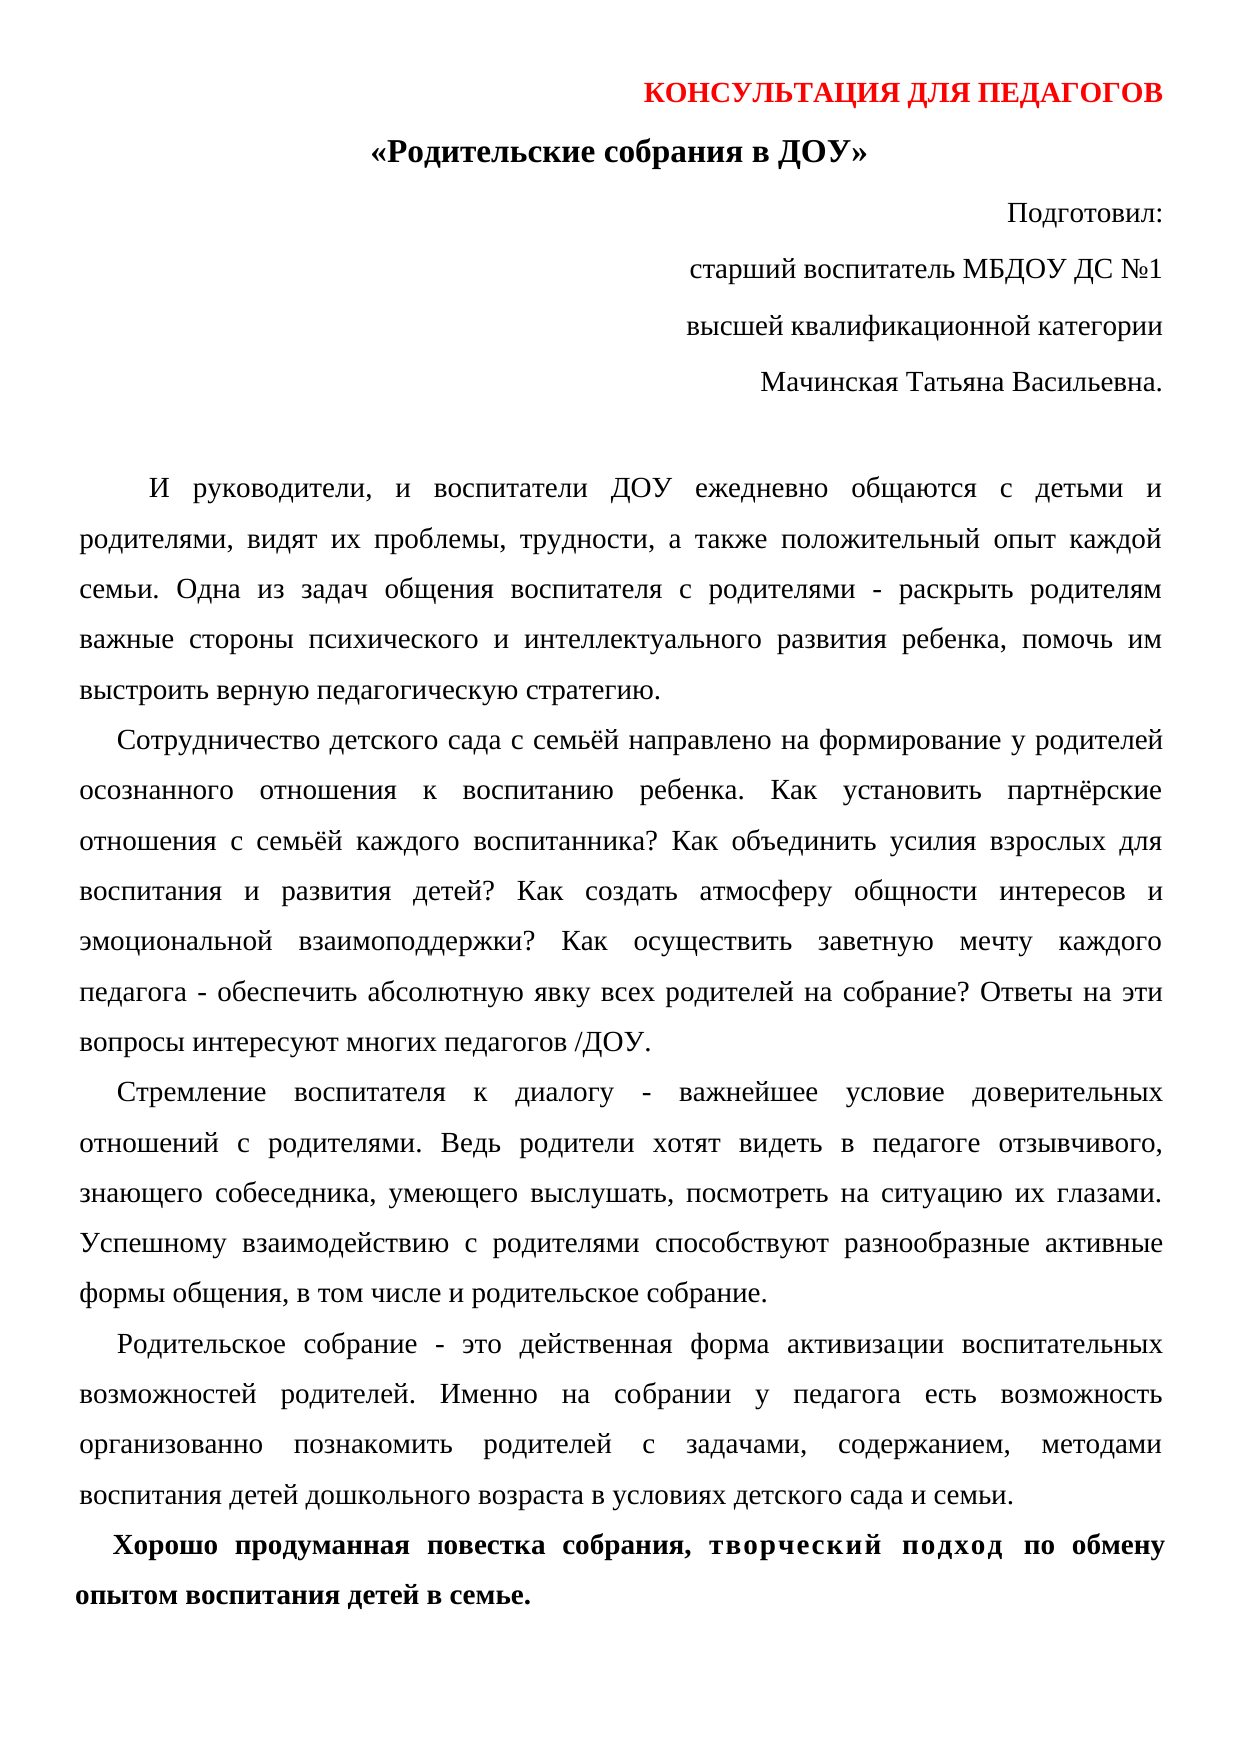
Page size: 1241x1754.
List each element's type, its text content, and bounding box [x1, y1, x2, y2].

text Подготовил: [75, 195, 1163, 228]
text высшей квалификационной категории [75, 308, 1163, 341]
text Мачинская Татьяна Васильевна. [75, 364, 1163, 397]
text Родительское собрание - это действенная форма активизации воспитательных возможностей родителей. Именно на собрании у педагога есть возможность организованно познакомить родителей с задачами, содержанием, методами воспитания детей дошкольного возраста в условиях детского сада и семьи. [79, 1326, 1163, 1510]
text И руководители, и воспитатели ДОУ ежедневно общаются с детьми и родителями, видят их проблемы, трудности, а также положительный опыт каждой семьи. Одна из задач общения воспитателя с родителями - раскрыть родителям важные стороны психического и интеллектуального развития ребенка, помочь им выстроить верную педагогическую стратегию. [79, 471, 1163, 705]
text КОНСУЛЬТАЦИЯ ДЛЯ ПЕДАГОГОВ [75, 75, 1163, 108]
text «Родительские собрания в ДОУ» [75, 131, 1163, 170]
text старший воспитатель МБДОУ ДС №1 [75, 251, 1163, 285]
text Хорошо продуманная повестка собрания, творческий подход по обмену опытом воспитания детей в семье. [75, 1527, 1165, 1611]
text Сотрудничество детского сада с семьёй направлено на формирование у родителей осознанного отношения к воспитанию ребенка. Как установить партнёрские отношения с семьёй каждого воспитанника? Как объединить усилия взрослых для воспитания и развития детей? Как создать атмосферу общности интересов и эмоциональной взаимоподдержки? Как осуществить заветную мечту каждого педагога - обеспечить абсолютную явку всех родителей на собрание? Ответы на эти вопросы интересуют многих педагогов /ДОУ. [79, 722, 1163, 1058]
text Стремление воспитателя к диалогу - важнейшее условие доверительных отношений с родителями. Ведь родители хотят видеть в педагоге отзывчивого, знающего собеседника, умеющего выслушать, посмотреть на ситуацию их глазами. Успешному взаимодействию с родителями способствуют разнообразные активные формы общения, в том числе и родительское собрание. [79, 1074, 1163, 1309]
